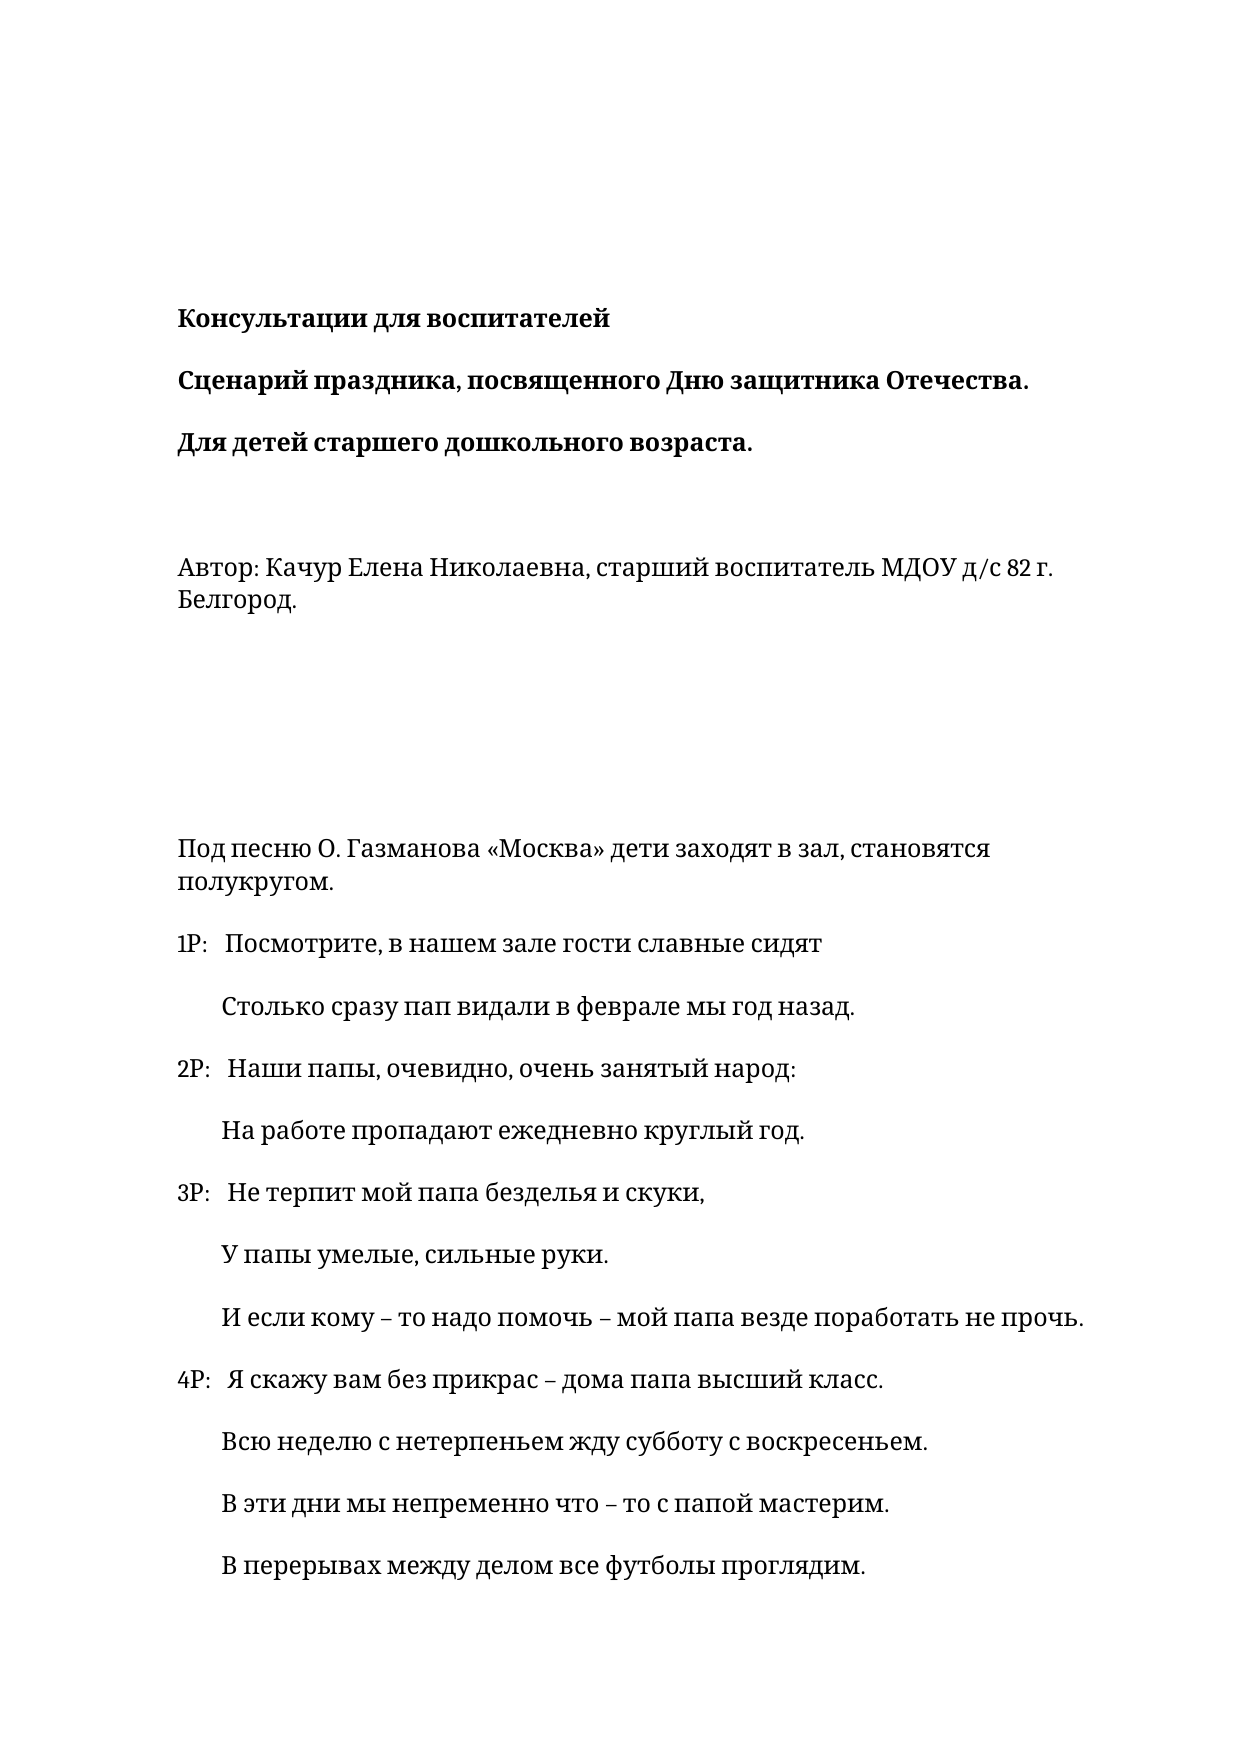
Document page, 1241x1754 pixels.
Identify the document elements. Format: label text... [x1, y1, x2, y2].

text У папы умелые, сильные руки. [177, 1241, 1152, 1270]
text На работе пропадают ежедневно круглый год. [177, 1117, 1152, 1146]
text Под песню О. Газманова «Москва» дети заходят в зал, становятся полукругом. [177, 835, 1152, 897]
text Автор: Качур Елена Николаевна, старший воспитатель МДОУ д/с 82 г. Белгород. [177, 553, 1152, 615]
text 2Р: Наши папы, очевидно, очень занятый народ: [177, 1055, 1152, 1083]
text 3Р: Не терпит мой папа безделья и скуки, [177, 1179, 1152, 1208]
text Консультации для воспитателей [177, 305, 1152, 333]
text Столько сразу пап видали в феврале мы год назад. [177, 993, 1152, 1021]
text Для детей старшего дошкольного возраста. [177, 429, 1152, 458]
text В перерывах между делом все футболы проглядим. [177, 1552, 1152, 1581]
text 4Р: Я скажу вам без прикрас – дома папа высший класс. [177, 1366, 1152, 1394]
text Всю неделю с нетерпеньем жду субботу с воскресеньем. [177, 1428, 1152, 1457]
text Сценарий праздника, посвященного Дню защитника Отечества. [177, 367, 1152, 396]
text И если кому – то надо помочь – мой папа везде поработать не прочь. [177, 1303, 1152, 1332]
text В эти дни мы непременно что – то с папой мастерим. [177, 1490, 1152, 1519]
text 1Р: Посмотрите, в нашем зале гости славные сидят [177, 930, 1152, 959]
